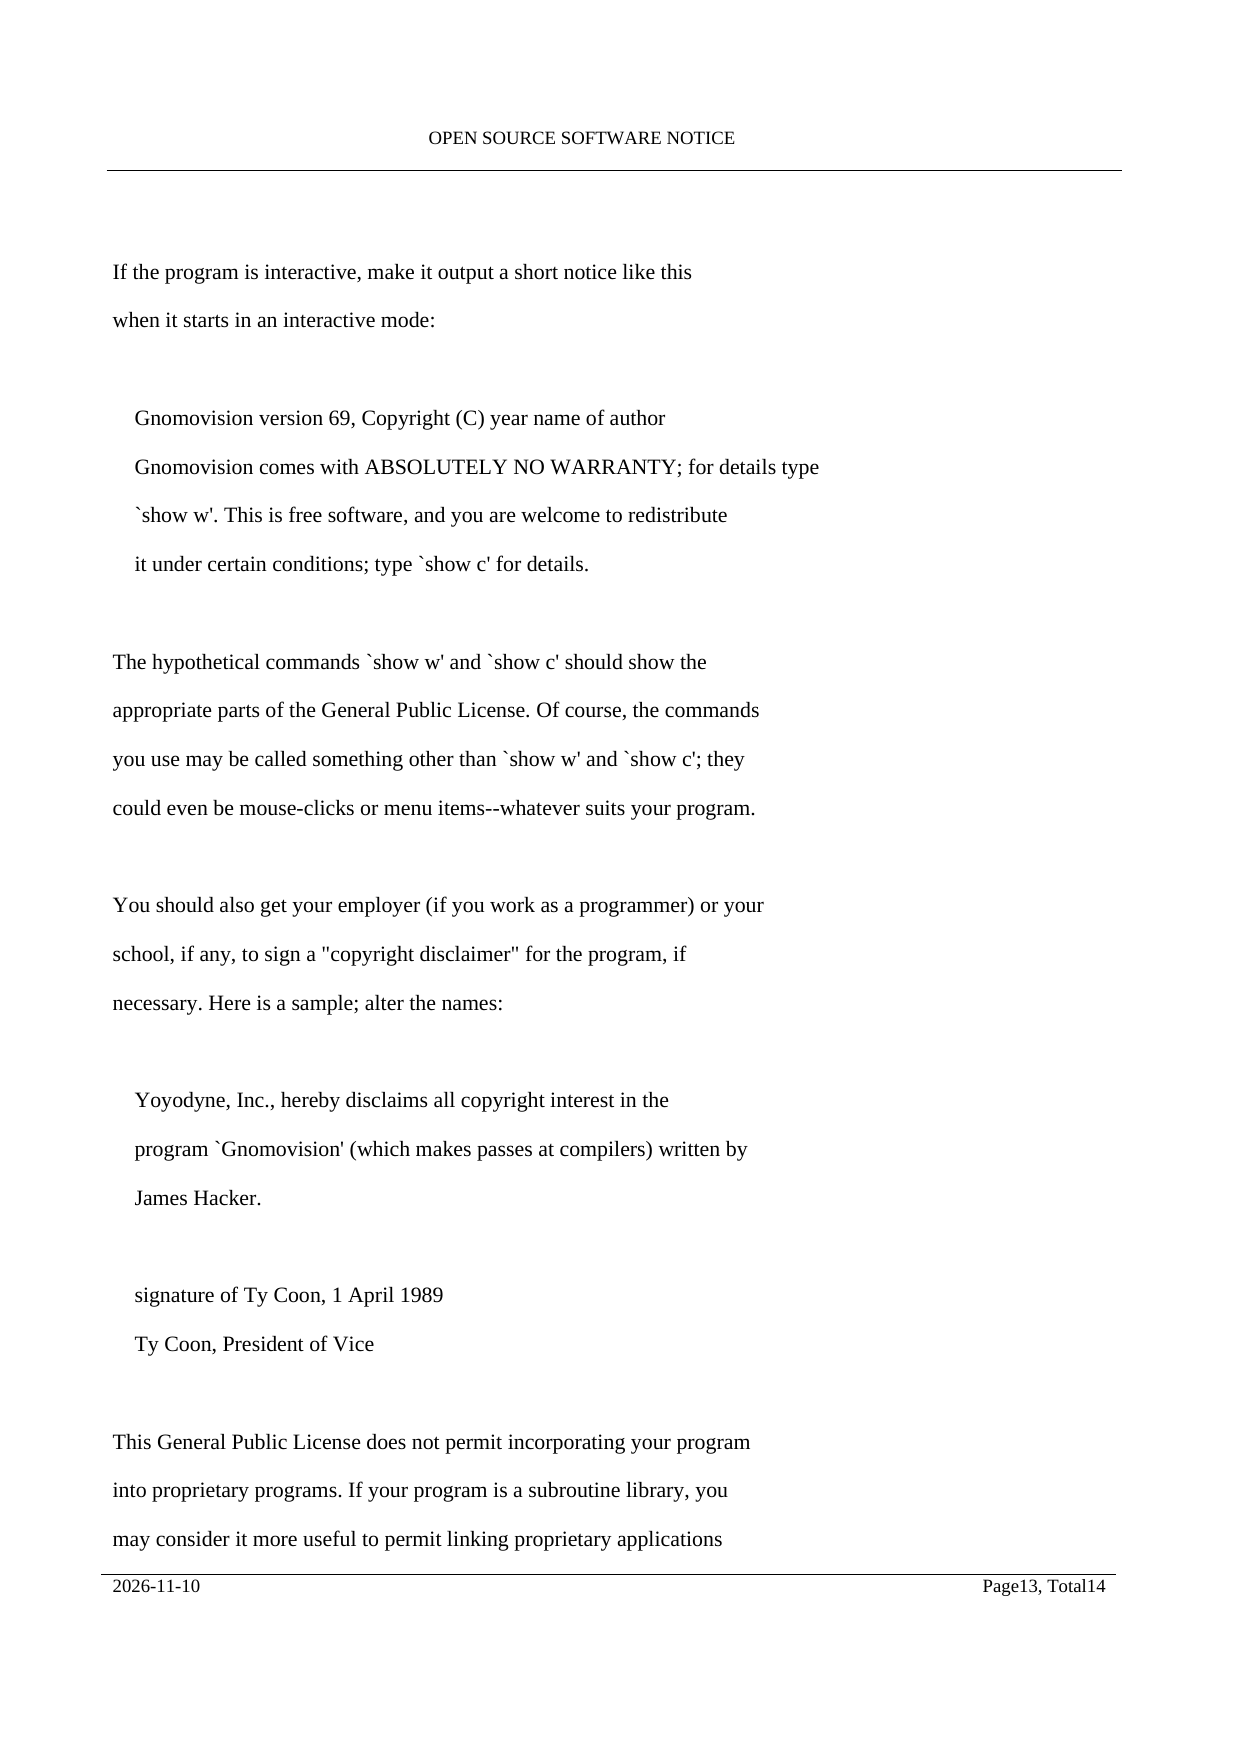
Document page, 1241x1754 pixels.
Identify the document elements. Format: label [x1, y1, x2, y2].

text [112, 206, 1128, 1555]
